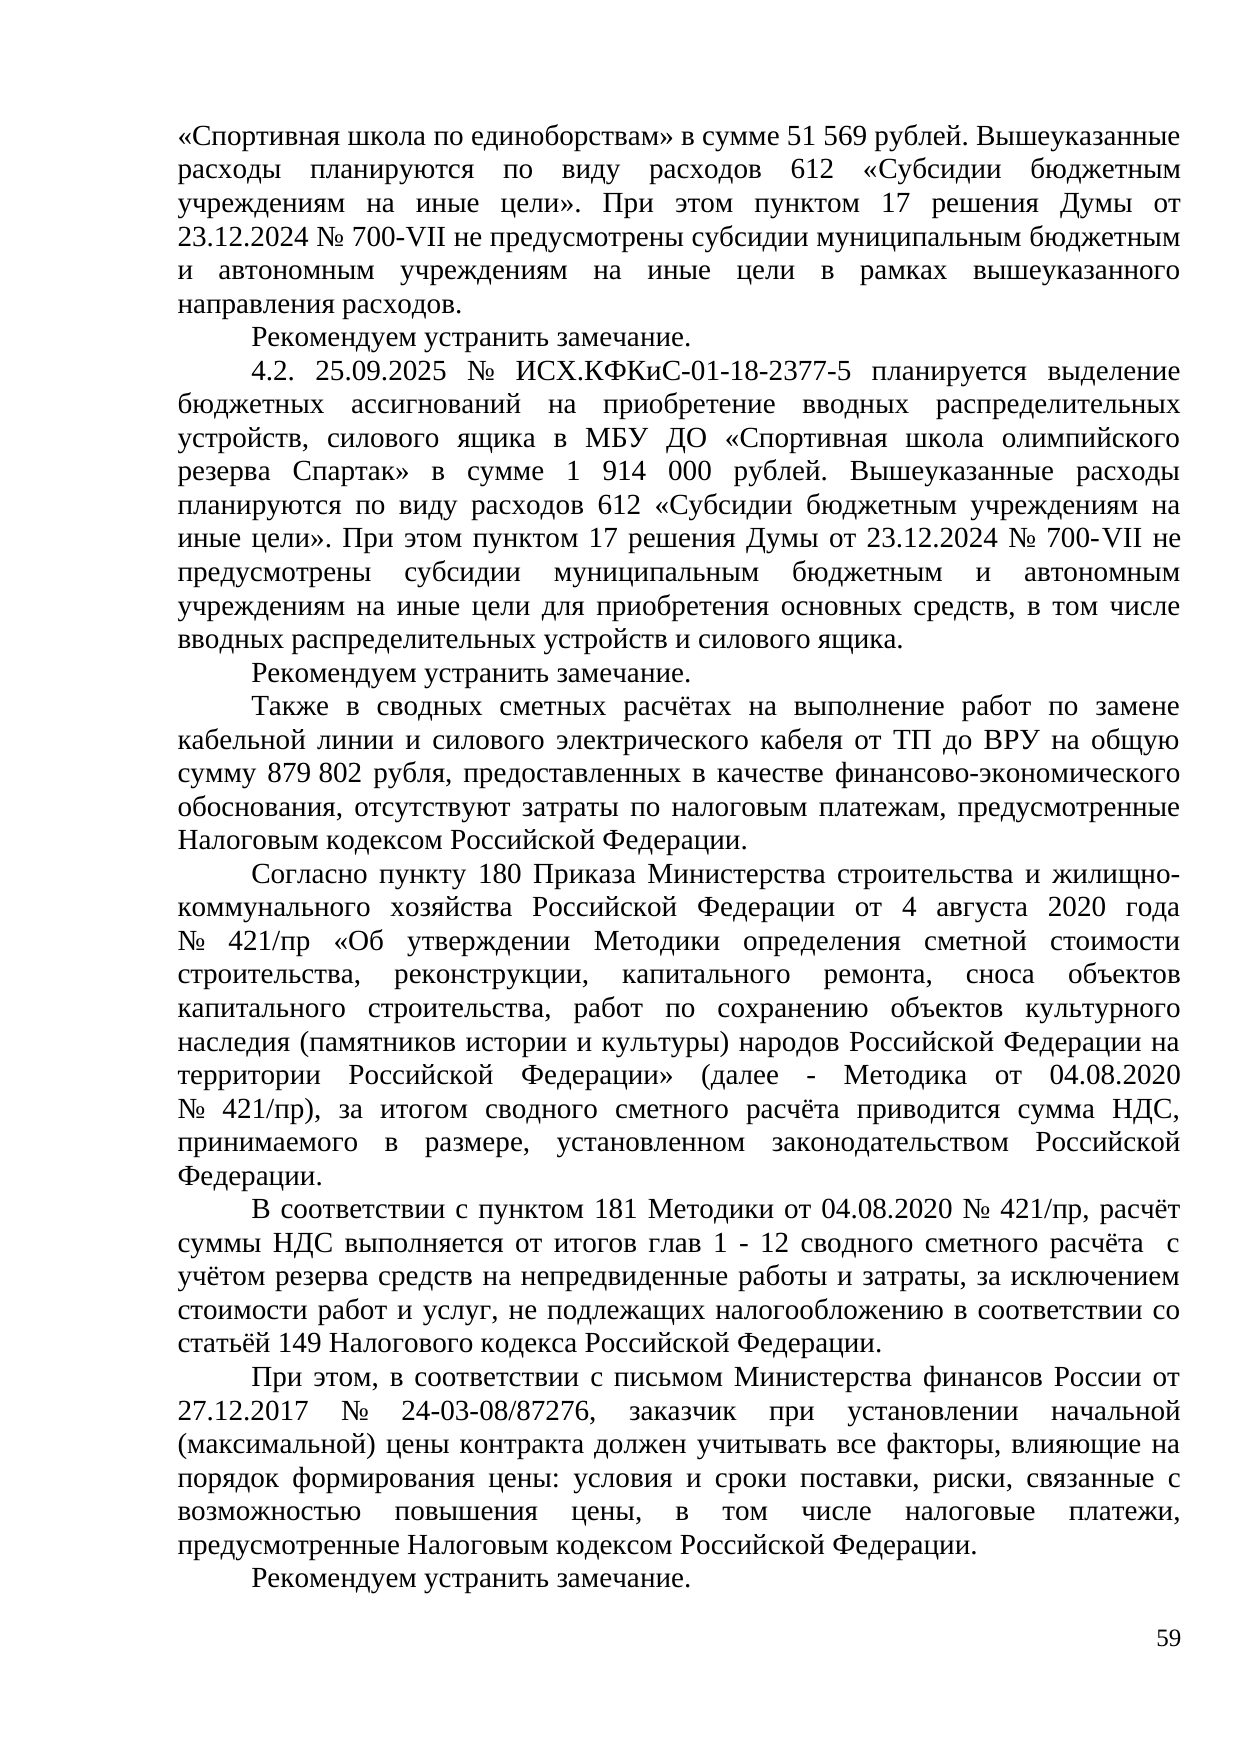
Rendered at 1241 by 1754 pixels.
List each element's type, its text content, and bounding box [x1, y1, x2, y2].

text При этом, в соответствии с письмом Министерства финансов России от 27.12.2017 № 24-03-08/87276, заказчик при установлении начальной (максимальной) цены контракта должен учитывать все факторы, влияющие на порядок формирования цены: условия и сроки поставки, риски, связанные с возможностью повышения цены, в том числе налоговые платежи, предусмотренные Налоговым кодексом Российской Федерации. [177, 1359, 1181, 1560]
text 4.2. 25.09.2025 № ИСХ.КФКиС-01-18-2377-5 планируется выделение бюджетных ассигнований на приобретение вводных распределительных устройств, силового ящика в МБУ ДО «Спортивная школа олимпийского резерва Спартак» в сумме 1 914 000 рублей. Вышеуказанные расходы планируются по виду расходов 612 «Субсидии бюджетным учреждениям на иные цели». При этом пунктом 17 решения Думы от 23.12.2024 № 700-VII не предусмотрены субсидии муниципальным бюджетным и автономным учреждениям на иные цели для приобретения основных средств, в том числе вводных распределительных устройств и силового ящика. [177, 353, 1181, 655]
text В соответствии с пунктом 181 Методики от 04.08.2020 № 421/пр, расчёт суммы НДС выполняется от итогов глав 1 - 12 сводного сметного расчёта с учётом резерва средств на непредвиденные работы и затраты, за исключением стоимости работ и услуг, не подлежащих налогообложению в соответствии со статьёй 149 Налогового кодекса Российской Федерации. [177, 1191, 1181, 1359]
text Рекомендуем устранить замечание. [177, 319, 1181, 353]
text Согласно пункту 180 Приказа Министерства строительства и жилищно-коммунального хозяйства Российской Федерации от 4 августа 2020 года № 421/пр «Об утверждении Методики определения сметной стоимости строительства, реконструкции, капитального ремонта, сноса объектов капитального строительства, работ по сохранению объектов культурного наследия (памятников истории и культуры) народов Российской Федерации на территории Российской Федерации» (далее - Методика от 04.08.2020 № 421/пр), за итогом сводного сметного расчёта приводится сумма НДС, принимаемого в размере, установленном законодательством Российской Федерации. [177, 856, 1181, 1191]
text Рекомендуем устранить замечание. [177, 655, 1181, 688]
text Также в сводных сметных расчётах на выполнение работ по замене кабельной линии и силового электрического кабеля от ТП до ВРУ на общую сумму 879 802 рубля, предоставленных в качестве финансово-экономического обоснования, отсутствуют затраты по налоговым платежам, предусмотренные Налоговым кодексом Российской Федерации. [177, 688, 1181, 856]
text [177, 118, 1181, 319]
text Рекомендуем устранить замечание. [177, 1560, 1181, 1594]
